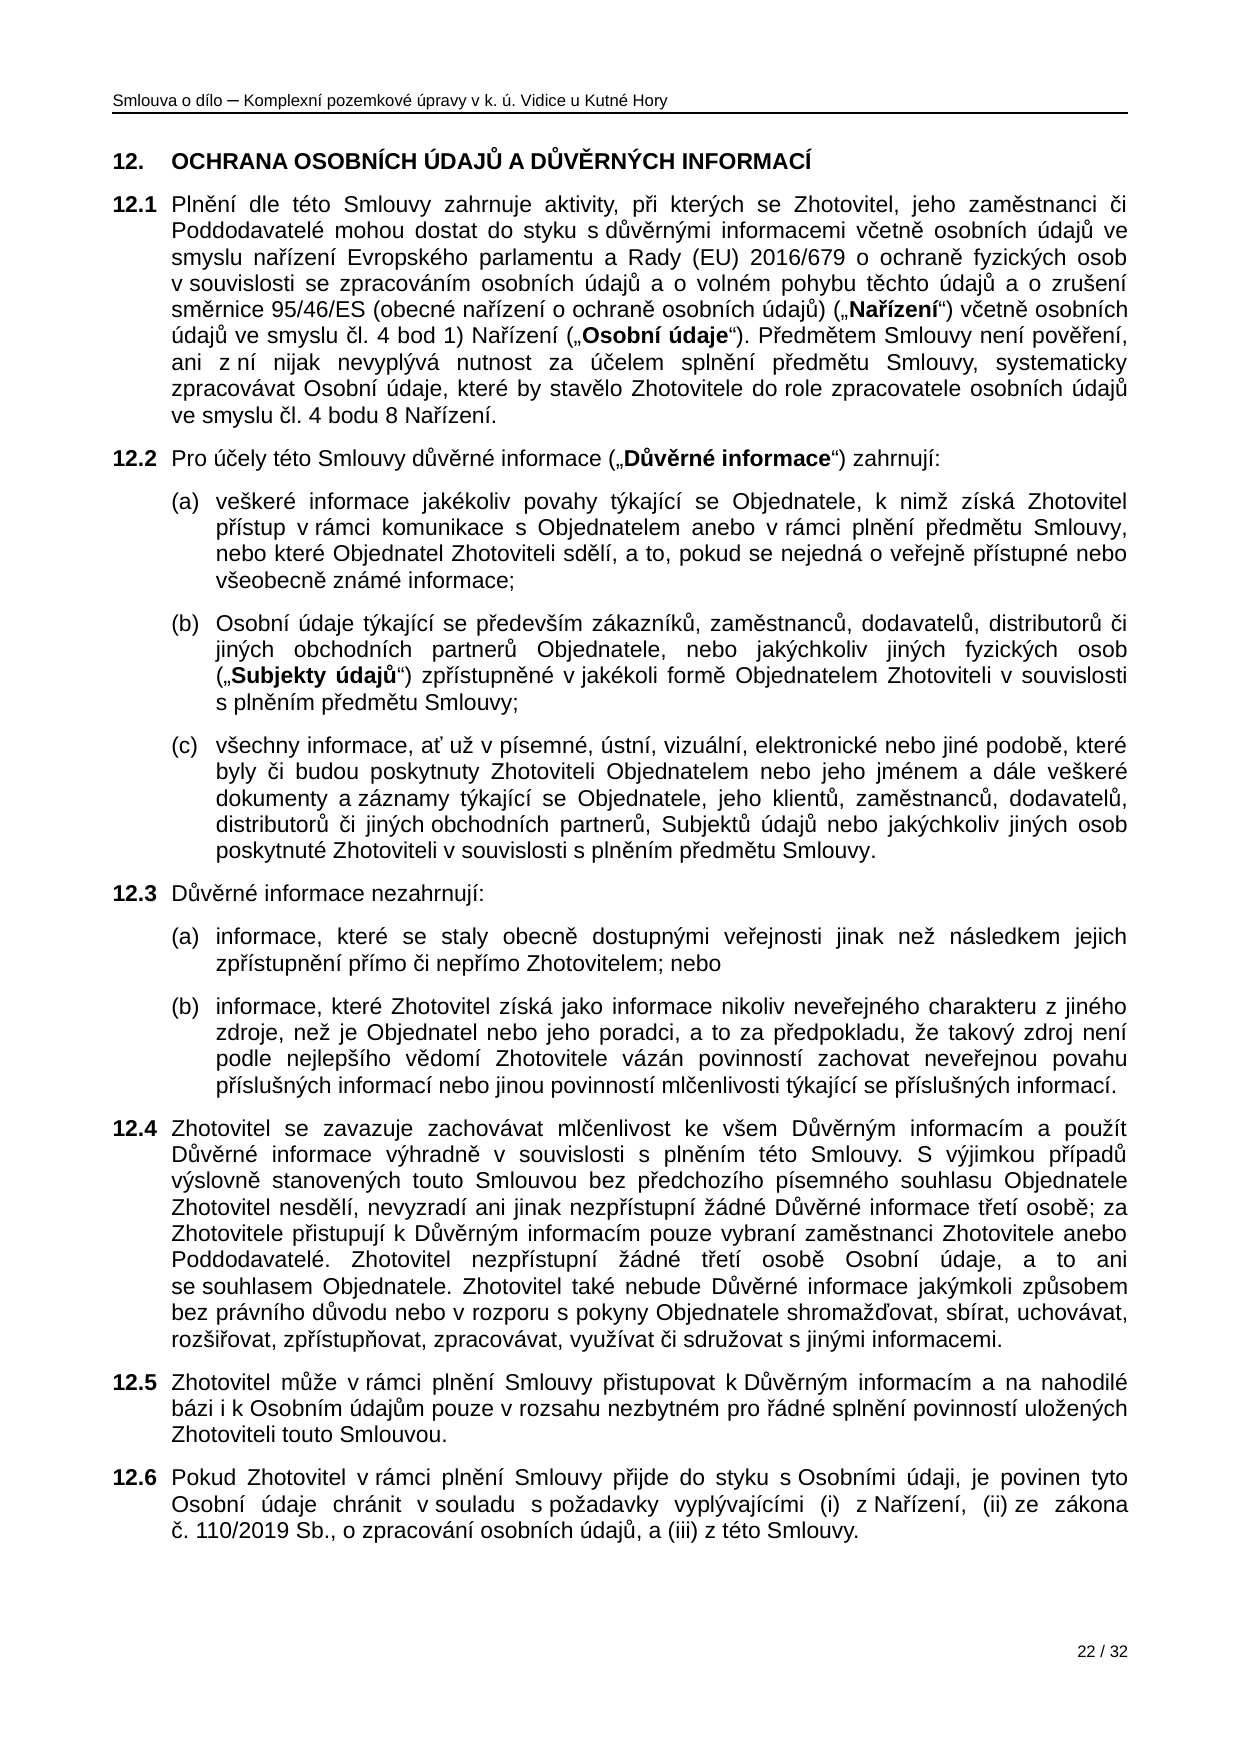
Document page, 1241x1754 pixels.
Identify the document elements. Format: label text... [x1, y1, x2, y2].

text Pokud Zhotovitel v rámci plnění Smlouvy přijde do styku s Osobními údaji, je povinen tyto Osobní údaje chránit v souladu s požadavky vyplývajícími (i) z Nařízení, (ii) ze zákona č. 110/2019 Sb., o zpracování osobních údajů, a (iii) z této Smlouvy. [112, 1464, 1128, 1543]
text Osobní údaje týkající se především zákazníků, zaměstnanců, dodavatelů, distributorů či jiných obchodních partnerů Objednatele, nebo jakýchkoliv jiných fyzických osob („Subjekty údajů“) zpřístupněné v jakékoli formě Objednatelem Zhotoviteli v souvislosti s plněním předmětu Smlouvy; [171, 610, 1128, 715]
list veškeré informace jakékoliv povahy týkající se Objednatele, k nimž získá Zhotovitel přístup v rámci komunikace s Objednatelem anebo v rámci plnění předmětu Smlouvy, nebo které Objednatel Zhotoviteli sdělí, a to, pokud se nejedná o veřejně přístupné nebo všeobecně známé informace; [171, 488, 1128, 593]
text Zhotovitel se zavazuje zachovávat mlčenlivost ke všem Důvěrným informacím a použít Důvěrné informace výhradně v souvislosti s plněním této Smlouvy. S výjimkou případů výslovně stanovených touto Smlouvou bez předchozího písemného souhlasu Objednatele Zhotovitel nesdělí, nevyzradí ani jinak nezpřístupní žádné Důvěrné informace třetí osobě; za Zhotovitele přistupují k Důvěrným informacím pouze vybraní zaměstnanci Zhotovitele anebo Poddodavatelé. Zhotovitel nezpřístupní žádné třetí osobě Osobní údaje, a to ani se souhlasem Objednatele. Zhotovitel také nebude Důvěrné informace jakýmkoli způsobem bez právního důvodu nebo v rozporu s pokyny Objednatele shromažďovat, sbírat, uchovávat, rozšiřovat, zpřístupňovat, zpracovávat, využívat či sdružovat s jinými informacemi. [112, 1115, 1128, 1352]
text Pro účely této Smlouvy důvěrné informace („Důvěrné informace“) zahrnují: [112, 444, 1128, 471]
text Zhotovitel může v rámci plnění Smlouvy přistupovat k Důvěrným informacím a na nahodilé bázi i k Osobním údajům pouze v rozsahu nezbytném pro řádné splnění povinností uložených Zhotoviteli touto Smlouvou. [112, 1368, 1128, 1448]
text Důvěrné informace nezahrnují: [112, 880, 1128, 907]
text všechny informace, ať už v písemné, ústní, vizuální, elektronické nebo jiné podobě, které byly či budou poskytnuty Zhotoviteli Objednatelem nebo jeho jménem a dále veškeré dokumenty a záznamy týkající se Objednatele, jeho klientů, zaměstnanců, dodavatelů, distributorů či jiných obchodních partnerů, Subjektů údajů nebo jakýchkoliv jiných osob poskytnuté Zhotoviteli v souvislosti s plněním předmětu Smlouvy. [171, 732, 1128, 863]
text Plnění dle této Smlouvy zahrnuje aktivity, při kterých se Zhotovitel, jeho zaměstnanci či Poddodavatelé mohou dostat do styku s důvěrnými informacemi včetně osobních údajů ve smyslu nařízení Evropského parlamentu a Rady (EU) 2016/679 o ochraně fyzických osob v souvislosti se zpracováním osobních údajů a o volném pohybu těchto údajů a o zrušení směrnice 95/46/ES (obecné nařízení o ochraně osobních údajů) („Nařízení“) včetně osobních údajů ve smyslu čl. 4 bod 1) Nařízení („Osobní údaje“). Předmětem Smlouvy není pověření, ani z ní nijak nevyplývá nutnost za účelem splnění předmětu Smlouvy, systematicky zpracovávat Osobní údaje, které by stavělo Zhotovitele do role zpracovatele osobních údajů ve smyslu čl. 4 bodu 8 Nařízení. [112, 191, 1128, 428]
list informace, které Zhotovitel získá jako informace nikoliv neveřejného charakteru z jiného zdroje, než je Objednatel nebo jeho poradci, a to za předpokladu, že takový zdroj není podle nejlepšího vědomí Zhotovitele vázán povinností zachovat neveřejnou povahu příslušných informací nebo jinou povinností mlčenlivosti týkající se příslušných informací. [171, 993, 1128, 1098]
text Ochrana osobních údajů a Důvěrných informací [112, 148, 1128, 174]
list informace, které se staly obecně dostupnými veřejnosti jinak než následkem jejich zpřístupnění přímo či nepřímo Zhotovitelem; nebo [171, 923, 1128, 976]
